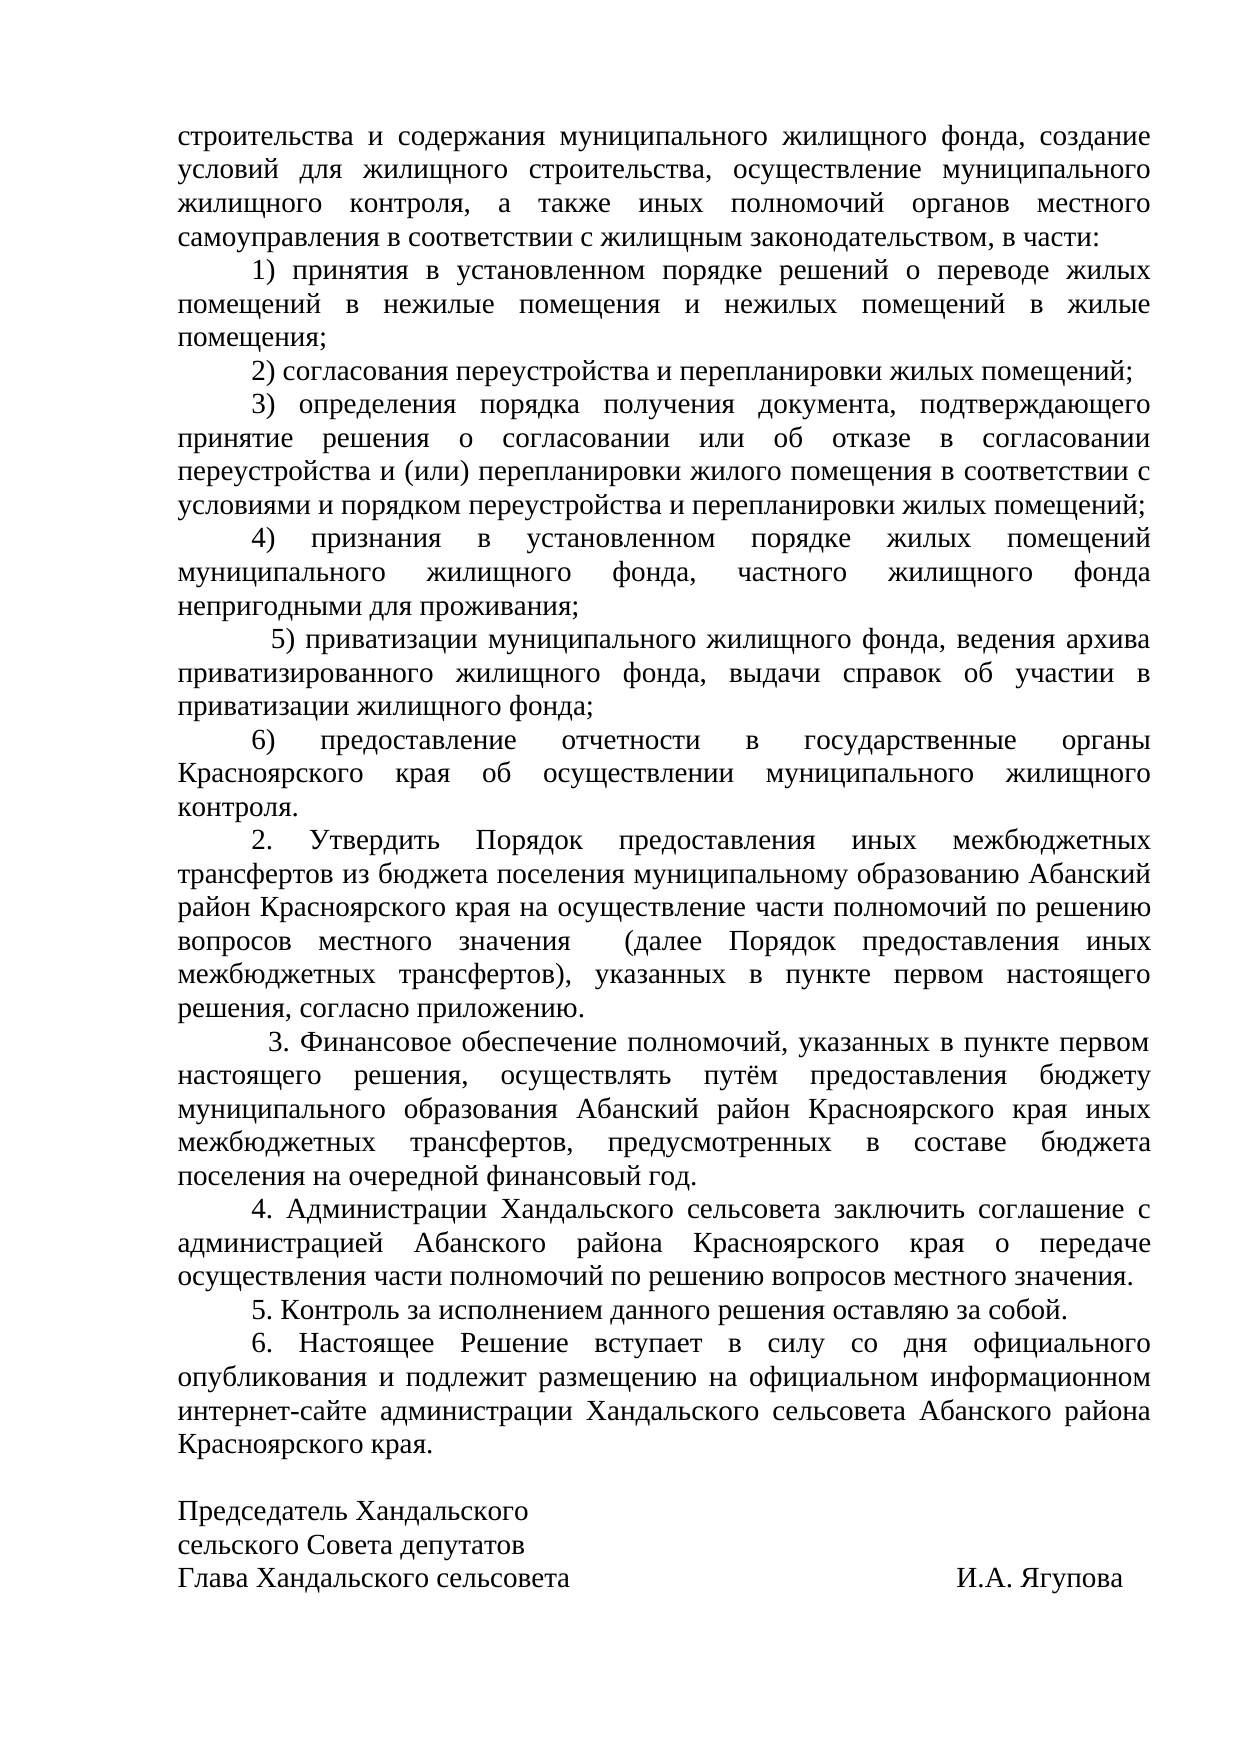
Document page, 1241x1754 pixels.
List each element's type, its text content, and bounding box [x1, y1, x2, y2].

list 3. Финансовое обеспечение полномочий, указанных в пункте первом настоящего решения, осуществлять путём предоставления бюджету муниципального образования Абанский район Красноярского края иных межбюджетных трансфертов, предусмотренных в составе бюджета поселения на очередной финансовый год. [177, 1024, 1152, 1191]
text 3) определения порядка получения документа, подтверждающего принятие решения о согласовании или об отказе в согласовании переустройства и (или) перепланировки жилого помещения в соответствии с условиями и порядком переустройства и перепланировки жилых помещений; [177, 386, 1152, 521]
text 4) признания в установленном порядке жилых помещений муниципального жилищного фонда, частного жилищного фонда непригодными для проживания; [177, 521, 1152, 621]
text сельского Совета депутатов [177, 1527, 1152, 1560]
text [177, 118, 1152, 252]
text 5. Контроль за исполнением данного решения оставляю за собой. [177, 1292, 1152, 1326]
text 4. Администрации Хандальского сельсовета заключить соглашение с администрацией Абанского района Красноярского края о передаче осуществления части полномочий по решению вопросов местного значения. [177, 1191, 1152, 1292]
text 1) принятия в установленном порядке решений о переводе жилых помещений в нежилые помещения и нежилых помещений в жилые помещения; [177, 252, 1152, 353]
text 5) приватизации муниципального жилищного фонда, ведения архива приватизированного жилищного фонда, выдачи справок об участии в приватизации жилищного фонда; [177, 621, 1152, 722]
text Председатель Хандальского [177, 1493, 1152, 1527]
table_header Глава Хандальского сельсовета [166, 1560, 945, 1594]
text 2. Утвердить Порядок предоставления иных межбюджетных трансфертов из бюджета поселения муниципальному образованию Абанский район Красноярского края на осуществление части полномочий по решению вопросов местного значения (далее Порядок предоставления иных межбюджетных трансфертов), указанных в пункте первом настоящего решения, согласно приложению. [177, 822, 1152, 1024]
table_header И.А. Ягупова [945, 1560, 1240, 1594]
text 6) предоставление отчетности в государственные органы Красноярского края об осуществлении муниципального жилищного контроля. [177, 722, 1152, 822]
text 2) согласования переустройства и перепланировки жилых помещений; [177, 353, 1152, 386]
text 6. Настоящее Решение вступает в силу со дня официального опубликования и подлежит размещению на официальном информационном интернет-сайте администрации Хандальского сельсовета Абанского района Красноярского края. [177, 1326, 1152, 1460]
